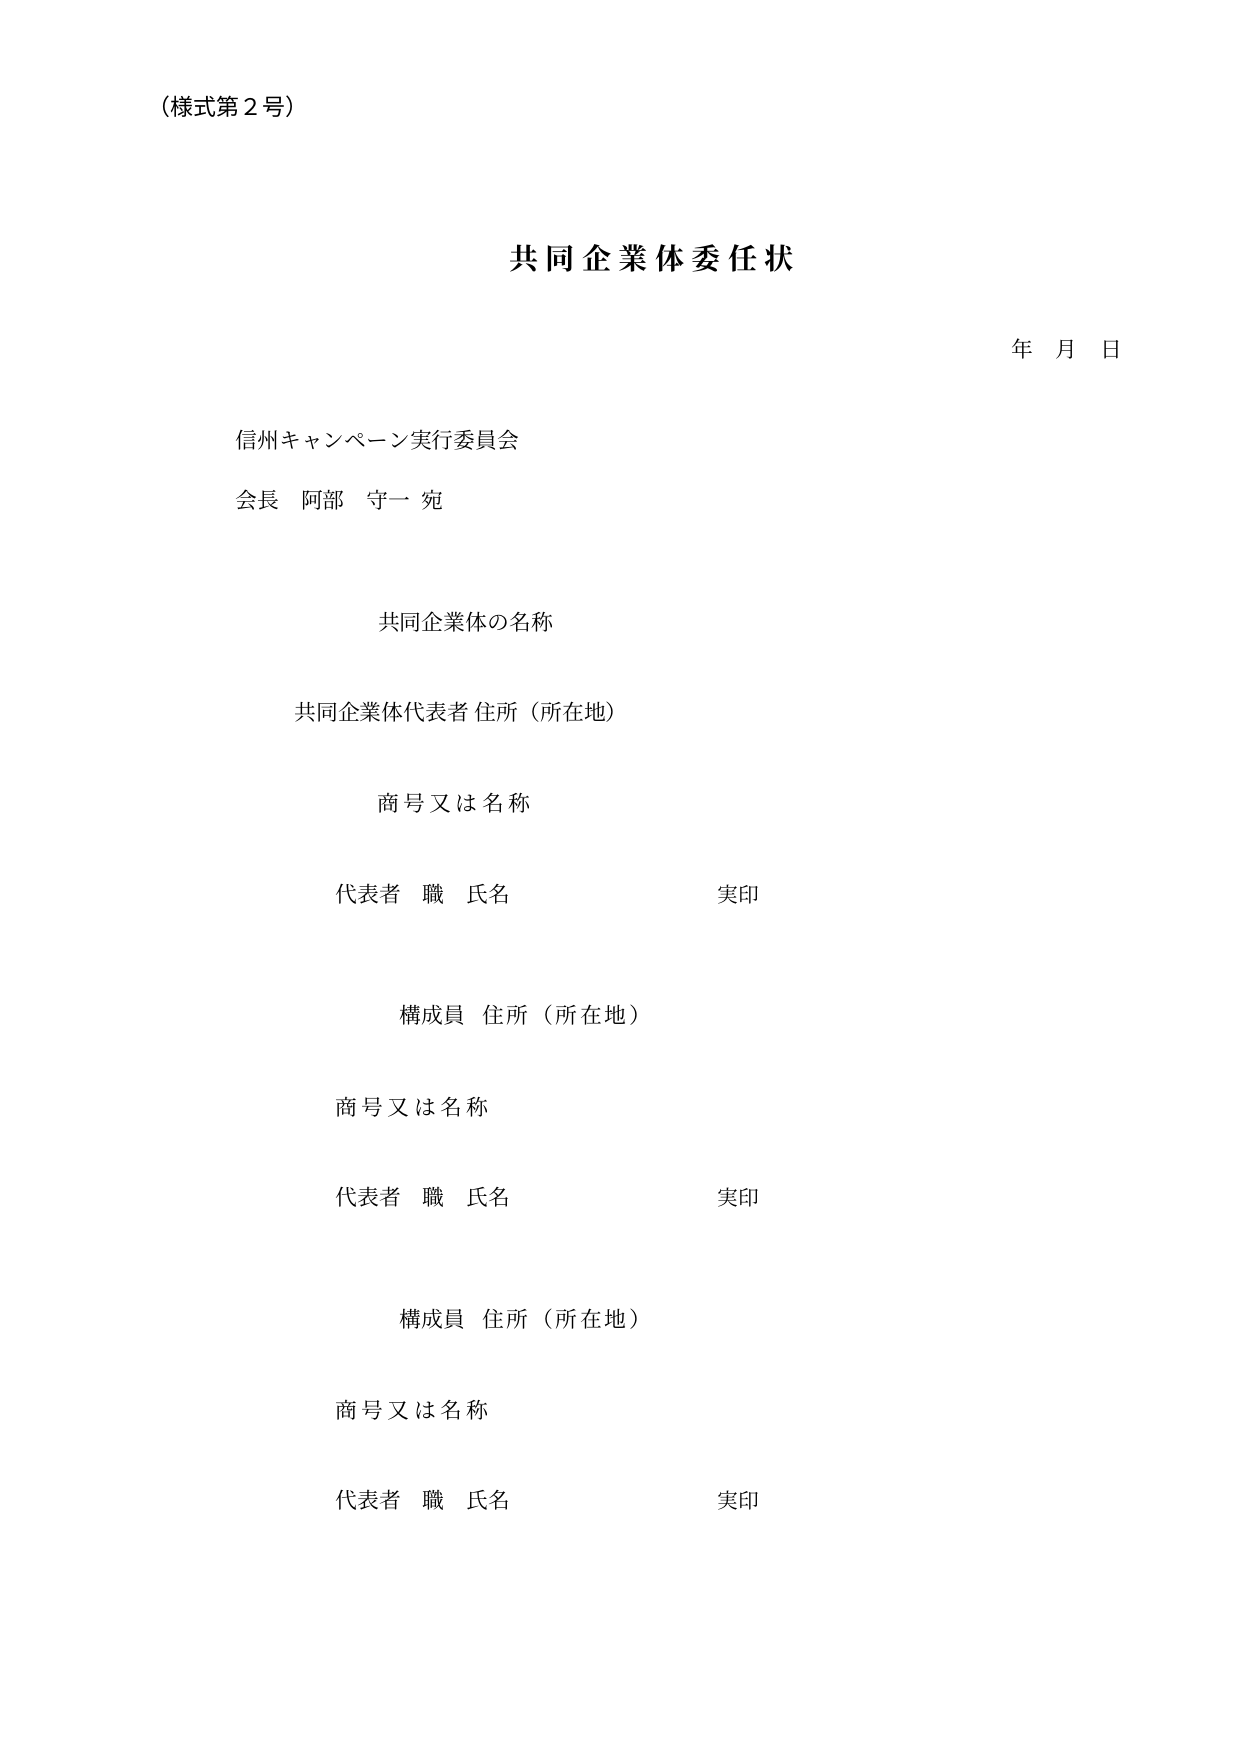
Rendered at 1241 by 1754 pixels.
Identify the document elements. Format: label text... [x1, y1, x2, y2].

text 商号又は名称 [159, 772, 1122, 833]
text 共同企業体の名称 [159, 590, 1122, 651]
text 共同企業体代表者 住所（所在地） [159, 681, 1122, 742]
text 代表者 職 氏名 実印 [159, 1469, 1122, 1530]
text 会長 阿部 守一 宛 [148, 469, 1122, 529]
text 代表者 職 氏名 実印 [159, 863, 1122, 923]
text 構成員 住所（所在地） [159, 984, 1122, 1045]
text 代表者 職 氏名 実印 [159, 1166, 1122, 1227]
text 商号又は名称 [159, 1378, 1122, 1439]
text 商号又は名称 [159, 1075, 1122, 1136]
text 共 同 企 業 体 委 任 状 [159, 226, 1122, 287]
text 年 月 日 [159, 317, 1122, 378]
text 信州キャンペーン実行委員会 [148, 408, 1122, 469]
text 構成員 住所（所在地） [159, 1287, 1122, 1348]
